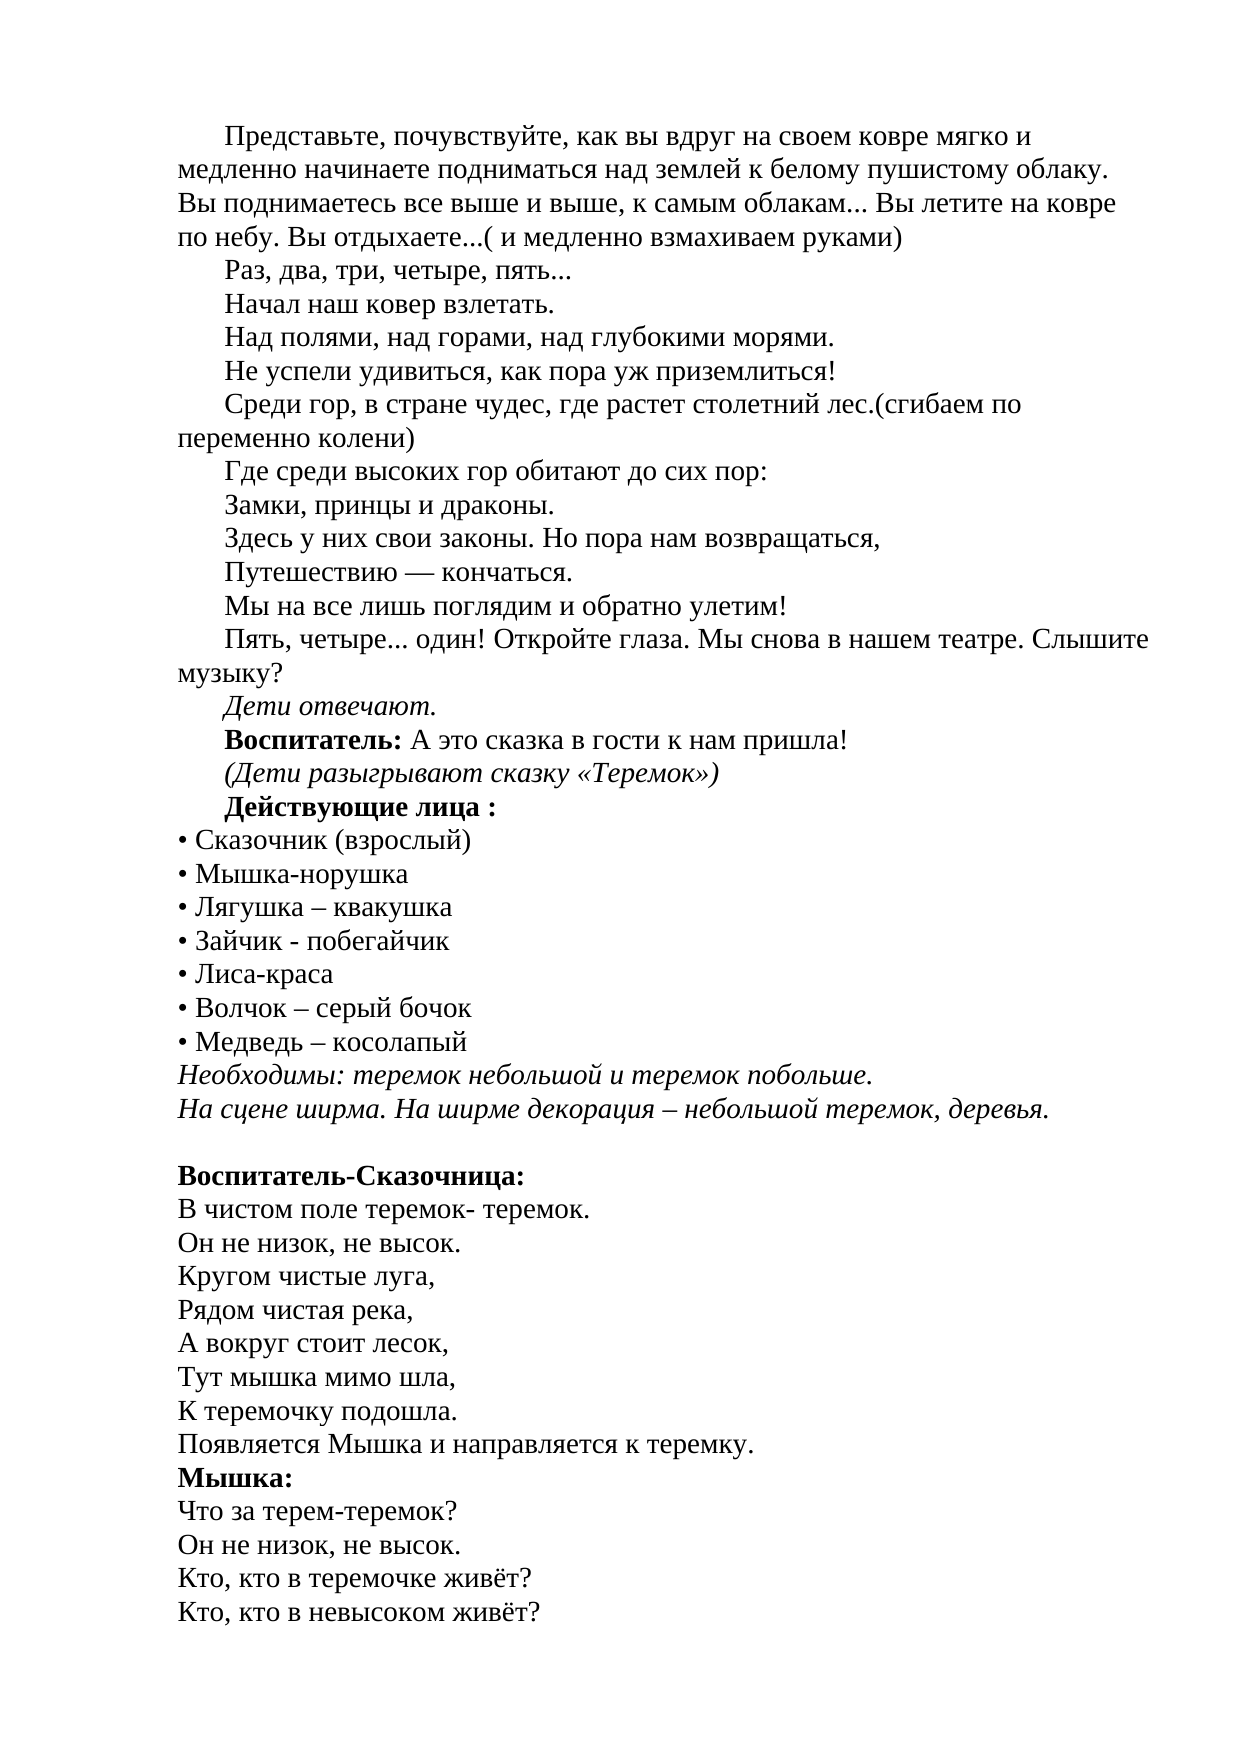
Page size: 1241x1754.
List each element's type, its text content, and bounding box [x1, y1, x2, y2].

text Пять, четыре... один! Откройте глаза. Мы снова в нашем театре. Слышите музыку? [177, 621, 1152, 688]
text Не успели удивиться, как пора уж приземлиться! [177, 353, 1152, 386]
text Начал наш ковер взлетать. [177, 286, 1152, 319]
text (Дети разыгрывают сказку «Теремок») [177, 755, 1152, 789]
text Здесь у них свои законы. Но пора нам возвращаться, [177, 521, 1152, 554]
text Мы на все лишь поглядим и обратно улетим! [177, 588, 1152, 621]
text Воспитатель: А это сказка в гости к нам пришла! [177, 722, 1152, 755]
text Над полями, над горами, над глубокими морями. [177, 319, 1152, 353]
text Раз, два, три, четыре, пять... [177, 252, 1152, 286]
text Дети отвечают. [177, 688, 1152, 722]
text Где среди высоких гор обитают до сих пор: [177, 453, 1152, 487]
text Представьте, почувствуйте, как вы вдруг на своем ковре мягко и медленно начинаете подниматься над землей к белому пушистому облаку. Вы поднимаетесь все выше и выше, к самым облакам... Вы летите на ковре по небу. Вы отдыхаете...( и медленно взмахиваем руками) [177, 118, 1152, 252]
text Замки, принцы и драконы. [177, 487, 1152, 521]
text Среди гор, в стране чудес, где растет столетний лес.(сгибаем по переменно колени) [177, 386, 1152, 453]
text Путешествию — кончаться. [177, 554, 1152, 588]
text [177, 789, 1152, 1627]
